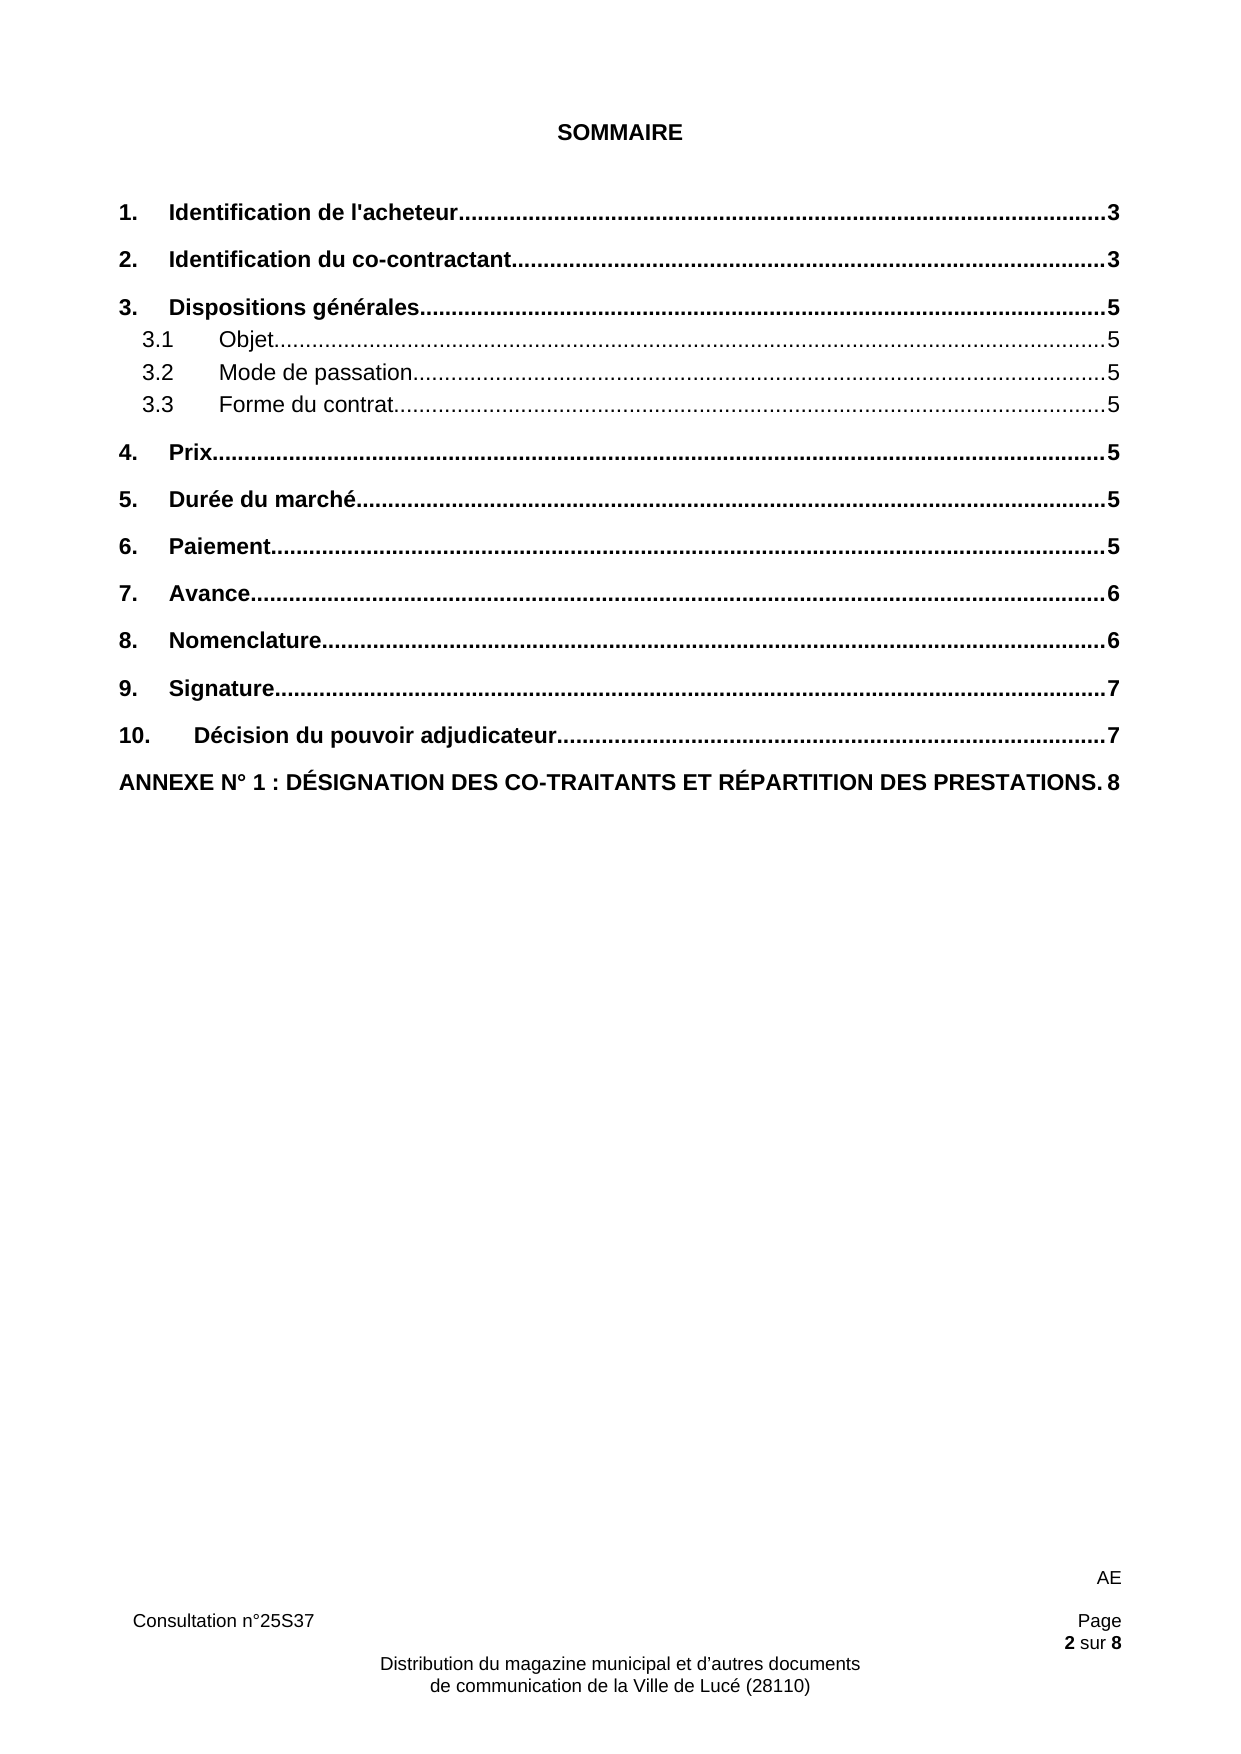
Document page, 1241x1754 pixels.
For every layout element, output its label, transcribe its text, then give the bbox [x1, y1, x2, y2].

text 6. Paiement 5 [119, 533, 1121, 559]
text 5. Durée du marché 5 [119, 486, 1121, 512]
text 3.1 Objet 5 [142, 326, 1121, 353]
text 3.2 Mode de passation 5 [142, 359, 1121, 385]
text 2. Identification du co-contractant 3 [119, 246, 1121, 273]
text SOMMAIRE [119, 119, 1121, 145]
text 3. Dispositions générales 5 [119, 294, 1121, 320]
text 9. Signature 7 [119, 674, 1121, 701]
text 8. Nomenclature 6 [119, 627, 1121, 654]
text 4. Prix 5 [119, 439, 1121, 465]
text 10. Décision du pouvoir adjudicateur 7 [119, 722, 1121, 748]
text 1. Identification de l'acheteur 3 [119, 199, 1121, 226]
text 7. Avance 6 [119, 580, 1121, 607]
text 3.3 Forme du contrat 5 [142, 391, 1121, 418]
text ANNEXE N° 1 : DÉSIGNATION DES CO-TRAITANTS ET RÉPARTITION DES PRESTATIONS 8 [119, 769, 1121, 795]
